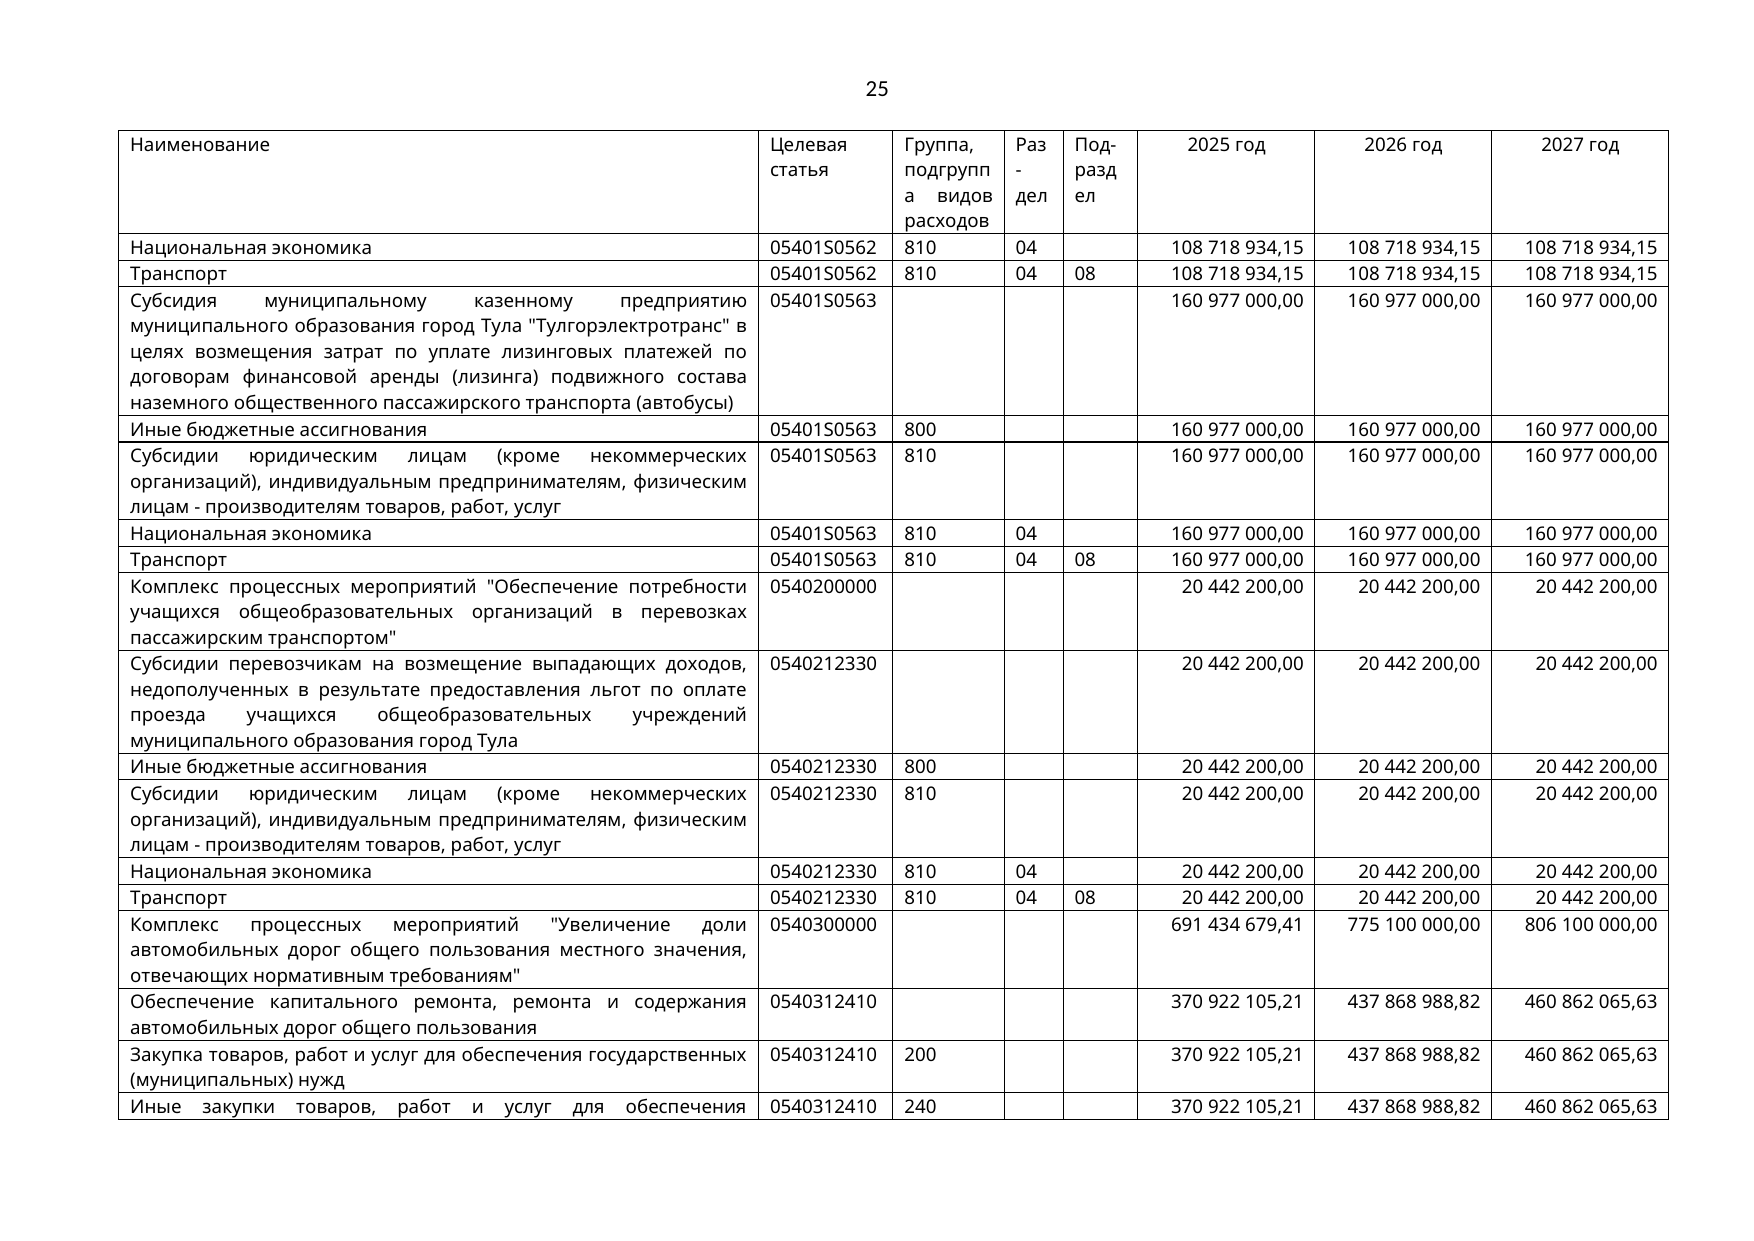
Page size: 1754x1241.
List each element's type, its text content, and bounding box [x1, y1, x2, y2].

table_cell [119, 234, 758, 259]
table_header Под-раздел [1064, 131, 1137, 233]
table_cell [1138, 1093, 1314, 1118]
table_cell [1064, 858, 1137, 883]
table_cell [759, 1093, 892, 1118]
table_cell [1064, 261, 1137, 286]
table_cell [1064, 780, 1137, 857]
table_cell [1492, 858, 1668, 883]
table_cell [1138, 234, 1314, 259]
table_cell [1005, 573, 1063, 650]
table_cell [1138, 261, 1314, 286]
table_header 2027 год [1492, 131, 1668, 233]
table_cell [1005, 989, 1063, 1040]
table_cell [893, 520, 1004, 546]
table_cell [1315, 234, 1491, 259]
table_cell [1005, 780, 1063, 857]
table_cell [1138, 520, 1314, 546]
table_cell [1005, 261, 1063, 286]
table_header 2026 год [1315, 131, 1491, 233]
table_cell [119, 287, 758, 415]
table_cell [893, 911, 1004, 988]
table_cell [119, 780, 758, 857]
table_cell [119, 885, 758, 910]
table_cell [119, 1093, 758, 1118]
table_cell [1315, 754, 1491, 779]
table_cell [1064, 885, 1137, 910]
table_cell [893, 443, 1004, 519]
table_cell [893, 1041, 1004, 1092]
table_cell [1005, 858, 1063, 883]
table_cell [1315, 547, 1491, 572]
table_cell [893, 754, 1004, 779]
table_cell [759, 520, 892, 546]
table_header 2025 год [1138, 131, 1314, 233]
table_header Раз-дел [1005, 131, 1063, 233]
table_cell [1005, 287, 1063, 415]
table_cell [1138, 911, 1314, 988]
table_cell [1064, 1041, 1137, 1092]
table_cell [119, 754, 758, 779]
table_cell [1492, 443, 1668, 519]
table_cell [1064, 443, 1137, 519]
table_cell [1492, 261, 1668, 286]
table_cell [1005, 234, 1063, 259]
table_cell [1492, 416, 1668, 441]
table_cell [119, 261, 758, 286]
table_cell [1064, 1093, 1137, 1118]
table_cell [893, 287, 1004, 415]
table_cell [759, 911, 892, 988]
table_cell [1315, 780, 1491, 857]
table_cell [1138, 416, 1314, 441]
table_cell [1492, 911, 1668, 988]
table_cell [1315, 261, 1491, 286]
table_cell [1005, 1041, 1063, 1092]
table_header Наименование [119, 131, 758, 233]
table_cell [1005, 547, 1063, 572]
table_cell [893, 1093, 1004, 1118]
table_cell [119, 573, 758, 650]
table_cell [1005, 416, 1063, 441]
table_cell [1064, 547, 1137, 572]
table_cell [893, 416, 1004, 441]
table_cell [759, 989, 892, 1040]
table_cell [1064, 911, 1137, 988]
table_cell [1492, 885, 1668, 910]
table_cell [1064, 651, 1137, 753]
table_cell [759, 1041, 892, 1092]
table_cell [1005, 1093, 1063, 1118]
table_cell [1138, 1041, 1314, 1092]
table_header Группа, подгруппа видов расходов [893, 131, 1004, 233]
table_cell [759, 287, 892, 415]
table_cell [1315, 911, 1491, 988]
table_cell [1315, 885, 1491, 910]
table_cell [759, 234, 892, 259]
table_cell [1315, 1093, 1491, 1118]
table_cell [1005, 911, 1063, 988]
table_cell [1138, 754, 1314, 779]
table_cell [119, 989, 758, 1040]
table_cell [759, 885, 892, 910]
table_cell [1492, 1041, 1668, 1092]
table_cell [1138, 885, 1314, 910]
table_header Целевая статья [759, 131, 892, 233]
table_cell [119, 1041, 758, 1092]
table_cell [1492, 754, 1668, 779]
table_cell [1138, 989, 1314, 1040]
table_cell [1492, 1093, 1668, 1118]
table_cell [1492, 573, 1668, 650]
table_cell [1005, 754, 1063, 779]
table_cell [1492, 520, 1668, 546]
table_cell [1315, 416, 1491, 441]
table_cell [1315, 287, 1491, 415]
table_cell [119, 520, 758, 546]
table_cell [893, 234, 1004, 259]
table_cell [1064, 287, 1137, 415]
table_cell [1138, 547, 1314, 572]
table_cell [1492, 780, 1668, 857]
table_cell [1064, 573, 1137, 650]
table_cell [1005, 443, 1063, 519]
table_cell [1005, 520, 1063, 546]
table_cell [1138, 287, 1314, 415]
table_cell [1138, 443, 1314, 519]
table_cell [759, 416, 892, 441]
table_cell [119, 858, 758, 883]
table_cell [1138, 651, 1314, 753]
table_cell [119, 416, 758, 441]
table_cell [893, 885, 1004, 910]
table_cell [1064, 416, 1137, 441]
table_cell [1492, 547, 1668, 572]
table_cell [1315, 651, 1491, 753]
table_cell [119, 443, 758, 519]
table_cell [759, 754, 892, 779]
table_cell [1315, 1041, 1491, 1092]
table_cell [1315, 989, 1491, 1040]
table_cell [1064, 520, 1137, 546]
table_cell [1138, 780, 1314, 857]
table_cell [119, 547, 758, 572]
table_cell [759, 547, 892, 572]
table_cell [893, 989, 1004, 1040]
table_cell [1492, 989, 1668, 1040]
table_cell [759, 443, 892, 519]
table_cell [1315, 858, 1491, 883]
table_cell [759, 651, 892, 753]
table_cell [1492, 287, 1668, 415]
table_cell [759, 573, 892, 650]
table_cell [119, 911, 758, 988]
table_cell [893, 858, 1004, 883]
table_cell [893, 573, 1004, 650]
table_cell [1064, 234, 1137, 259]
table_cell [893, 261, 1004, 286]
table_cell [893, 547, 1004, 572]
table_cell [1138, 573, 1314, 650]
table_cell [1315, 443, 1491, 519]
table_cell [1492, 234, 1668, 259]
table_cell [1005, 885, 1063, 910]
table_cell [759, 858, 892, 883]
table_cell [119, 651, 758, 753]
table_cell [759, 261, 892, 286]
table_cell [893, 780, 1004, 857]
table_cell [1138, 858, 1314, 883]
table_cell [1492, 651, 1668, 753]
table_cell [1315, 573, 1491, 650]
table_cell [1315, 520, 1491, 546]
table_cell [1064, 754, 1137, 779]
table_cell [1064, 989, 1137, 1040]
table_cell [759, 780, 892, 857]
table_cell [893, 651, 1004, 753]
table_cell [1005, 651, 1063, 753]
